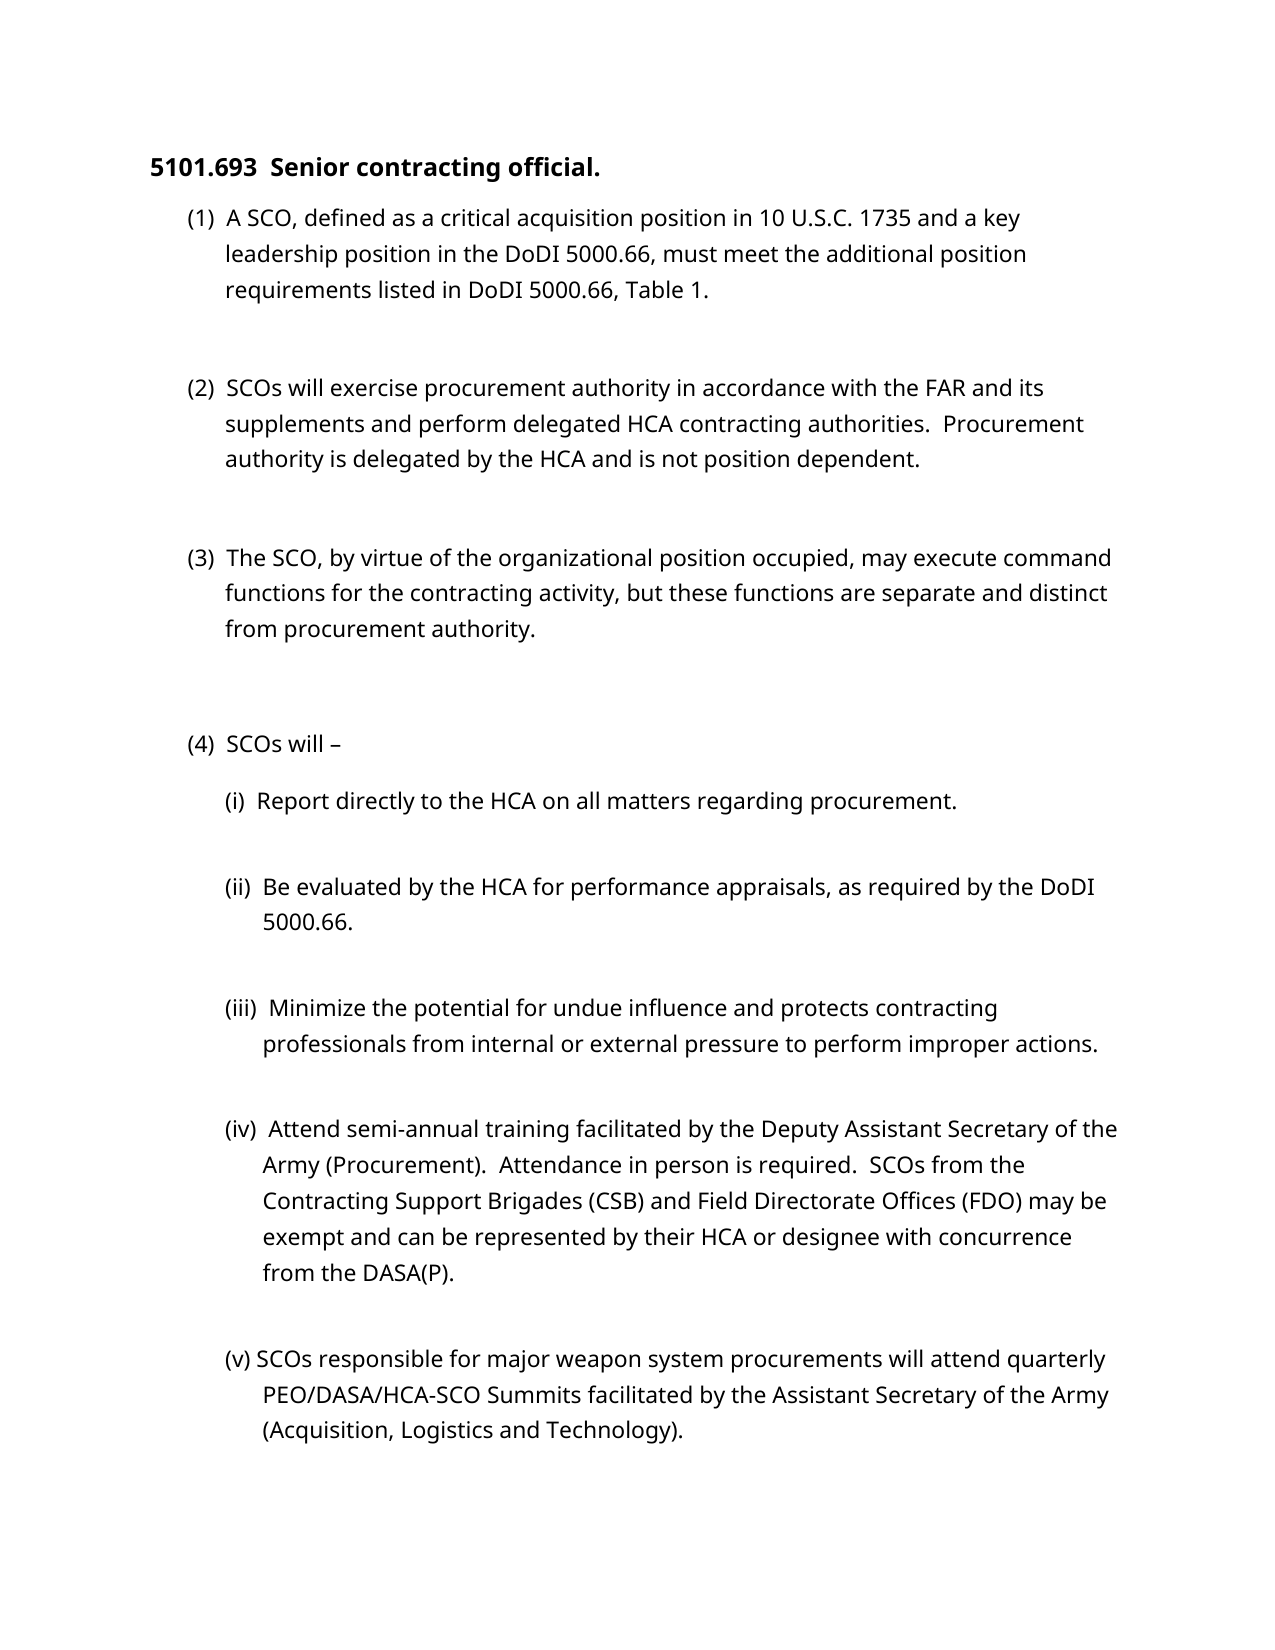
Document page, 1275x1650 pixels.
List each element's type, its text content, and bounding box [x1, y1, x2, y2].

list (iii) Minimize the potential for undue influence and protects contracting professionals from internal or external pressure to perform improper actions. [225, 992, 1125, 1059]
list (v) SCOs responsible for major weapon system procurements will attend quarterly PEO/DASA/HCA-SCO Summits facilitated by the Assistant Secretary of the Army (Acquisition, Logistics and Technology). [225, 1343, 1125, 1446]
list (4) SCOs will – [187, 728, 1125, 759]
list (i) Report directly to the . [225, 785, 1125, 816]
list (1) A SCO, defined as a critical acquisition position in 10 U.S.C. 1735 and a key leadership position in the DoDI 5000.66, must meet the additional position requirements listed in DoDI 5000.66, Table 1. [187, 202, 1125, 305]
list (ii) Be evaluated by the HCA for performance appraisals, as required by the DoDI 5000.66. [225, 870, 1125, 938]
list (3) The SCO, by virtue of the organizational position occupied, may execute command functions for the contracting activity, but these functions are separate and distinct from procurement authority. [187, 541, 1125, 644]
subtitle 5101.693 Senior contracting official. [150, 150, 1125, 184]
list (iv) Attend semi-annual training facilitated by the Deputy Assistant Secretary of the Army (Procurement). Attendance in person is required. SCOs from the Contracting Support Brigades (CSB) and Field Directorate Offices (FDO) may be exempt and can be represented by their HCA or designee with concurrence from the DASA(P). [225, 1113, 1125, 1288]
list (2) SCOs will exercise procurement authority in accordance with the FAR and its supplements and perform delegated HCA contracting authorities. Procurement authority is delegated by the HCA and is not position dependent. [187, 372, 1125, 475]
